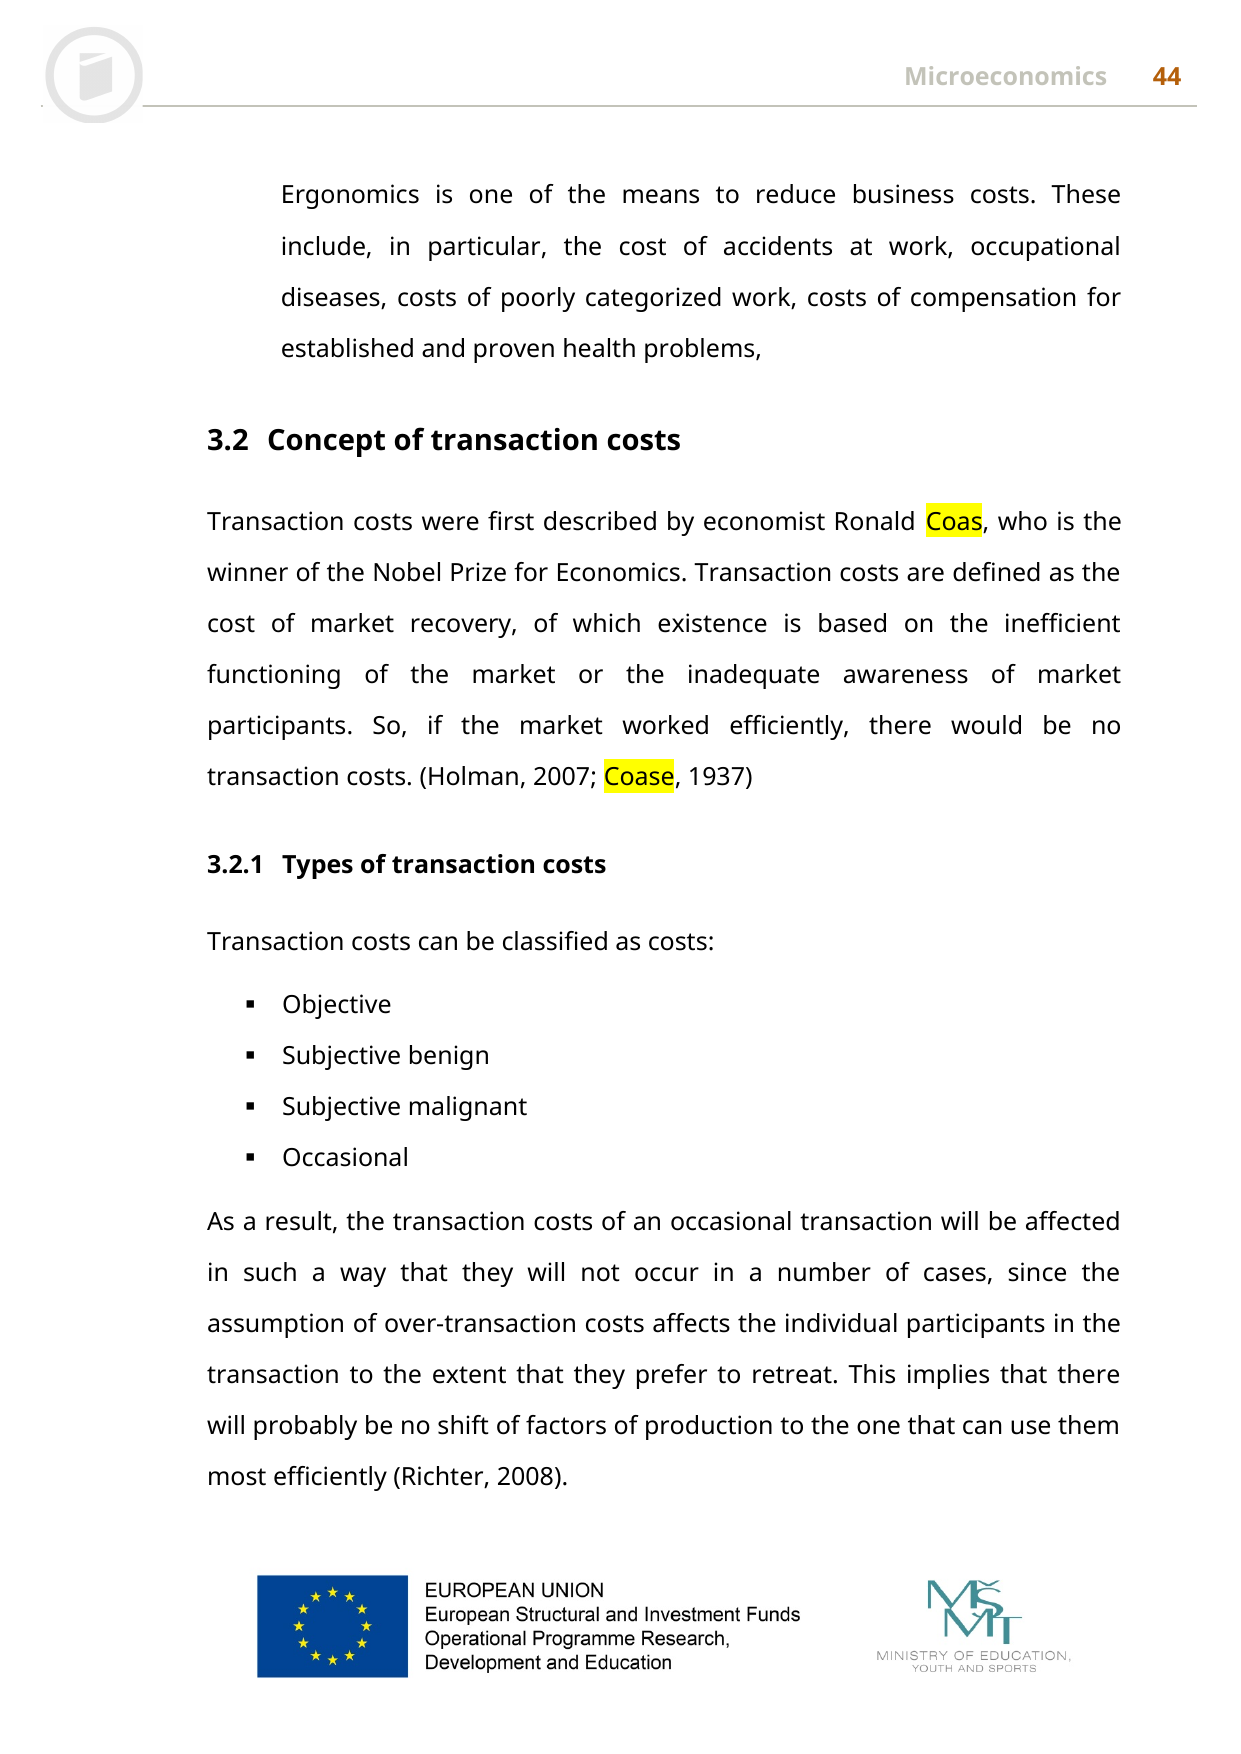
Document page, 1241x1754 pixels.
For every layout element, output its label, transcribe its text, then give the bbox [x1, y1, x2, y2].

list Objective [244, 987, 1122, 1021]
text Ergonomics is one of the means to reduce business costs. These include, in particular, the cost of accidents at work, occupational diseases, costs of poorly categorized work, costs of compensation for established and proven health problems, [281, 177, 1122, 364]
text Transaction costs were first described by economist Ronald Coas, who is the winner of the Nobel Prize for Economics. Transaction costs are defined as the cost of market recovery, of which existence is based on the inefficient functioning of the market or the inadequate awareness of market participants. So, if the market worked efficiently, there would be no transaction costs. (Holman, 2007; Coase, 1937) [207, 503, 1122, 793]
subtitle Concept of transaction costs [207, 419, 1122, 458]
list Subjective malignant [244, 1089, 1122, 1123]
text As a result, the transaction costs of an occasional transaction will be affected in such a way that they will not occur in a number of cases, since the assumption of over-transaction costs affects the individual participants in the transaction to the extent that they prefer to retreat. This implies that there will probably be no shift of factors of production to the one that can use them most efficiently (Richter, 2008). [207, 1203, 1122, 1493]
subtitle Types of transaction costs [207, 847, 1122, 881]
list Occasional [244, 1140, 1122, 1174]
text Transaction costs can be classified as costs: [207, 923, 1122, 957]
picture [206, 1524, 1121, 1728]
list Subjective benign [244, 1038, 1122, 1072]
